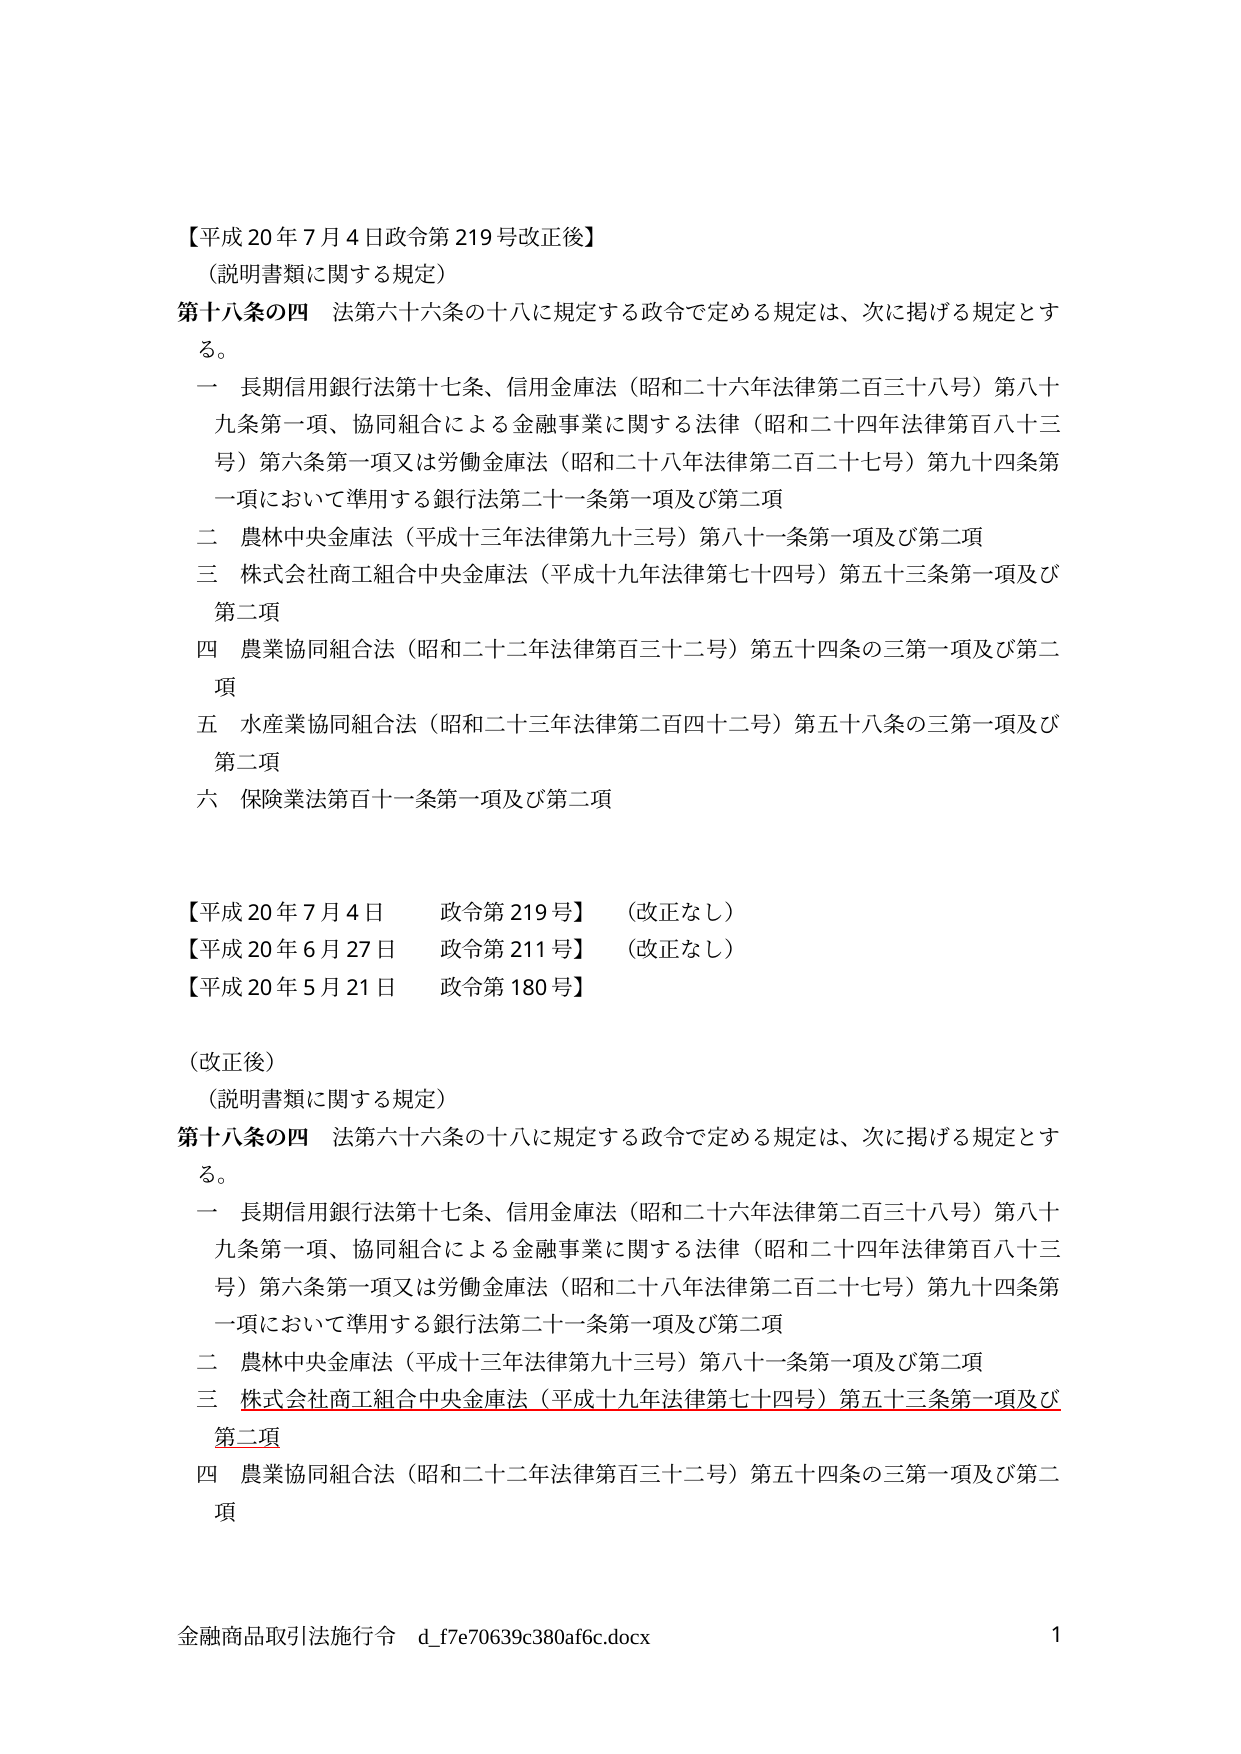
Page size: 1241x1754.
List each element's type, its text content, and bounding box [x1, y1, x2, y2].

text 四 農業協同組合法（昭和二十二年法律第百三十二号）第五十四条の三第一項及び第二項 [196, 1454, 1063, 1529]
text （改正後） [177, 1042, 1063, 1079]
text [196, 1192, 1063, 1342]
text 【平成20年7月4日政令第219号改正後】 [177, 217, 1063, 254]
text 一 長期信用銀行法第十七条、信用金庫法（昭和二十六年法律第二百三十八号）第八十九条第一項、協同組合による金融事業に関する法律（昭和二十四年法律第百八十三号）第六条第一項又は労働金庫法（昭和二十八年法律第二百二十七号）第九十四条第一項において準用する銀行法第二十一条第一項及び第二項 [196, 367, 1063, 517]
text （説明書類に関する規定） [196, 254, 1063, 292]
text （説明書類に関する規定） [196, 1079, 1063, 1117]
text 三 株式会社商工組合中央金庫法（平成十九年法律第七十四号）第五十三条第一項及び第二項 [196, 1379, 1063, 1454]
text 【平成20年7月4日 政令第219号】 （改正なし） [177, 892, 1063, 929]
text 三 株式会社商工組合中央金庫法（平成十九年法律第七十四号）第五十三条第一項及び第二項 [196, 554, 1063, 629]
text 六 保険業法第百十一条第一項及び第二項 [196, 779, 1063, 817]
text 第十八条の四 法第六十六条の十八に規定する政令で定める規定は、次に掲げる規定とする。 [177, 1117, 1063, 1192]
text 五 水産業協同組合法（昭和二十三年法律第二百四十二号）第五十八条の三第一項及び第二項 [196, 704, 1063, 779]
text 二 農林中央金庫法（平成十三年法律第九十三号）第八十一条第一項及び第二項 [196, 517, 1063, 554]
text 【平成20年6月27日 政令第211号】 （改正なし） [177, 929, 1063, 967]
text 第十八条の四 法第六十六条の十八に規定する政令で定める規定は、次に掲げる規定とする。 [177, 292, 1063, 367]
text 二 農林中央金庫法（平成十三年法律第九十三号）第八十一条第一項及び第二項 [196, 1342, 1063, 1379]
text 四 農業協同組合法（昭和二十二年法律第百三十二号）第五十四条の三第一項及び第二項 [196, 629, 1063, 704]
text 【平成20年5月21日 政令第180号】 [177, 967, 1063, 1004]
